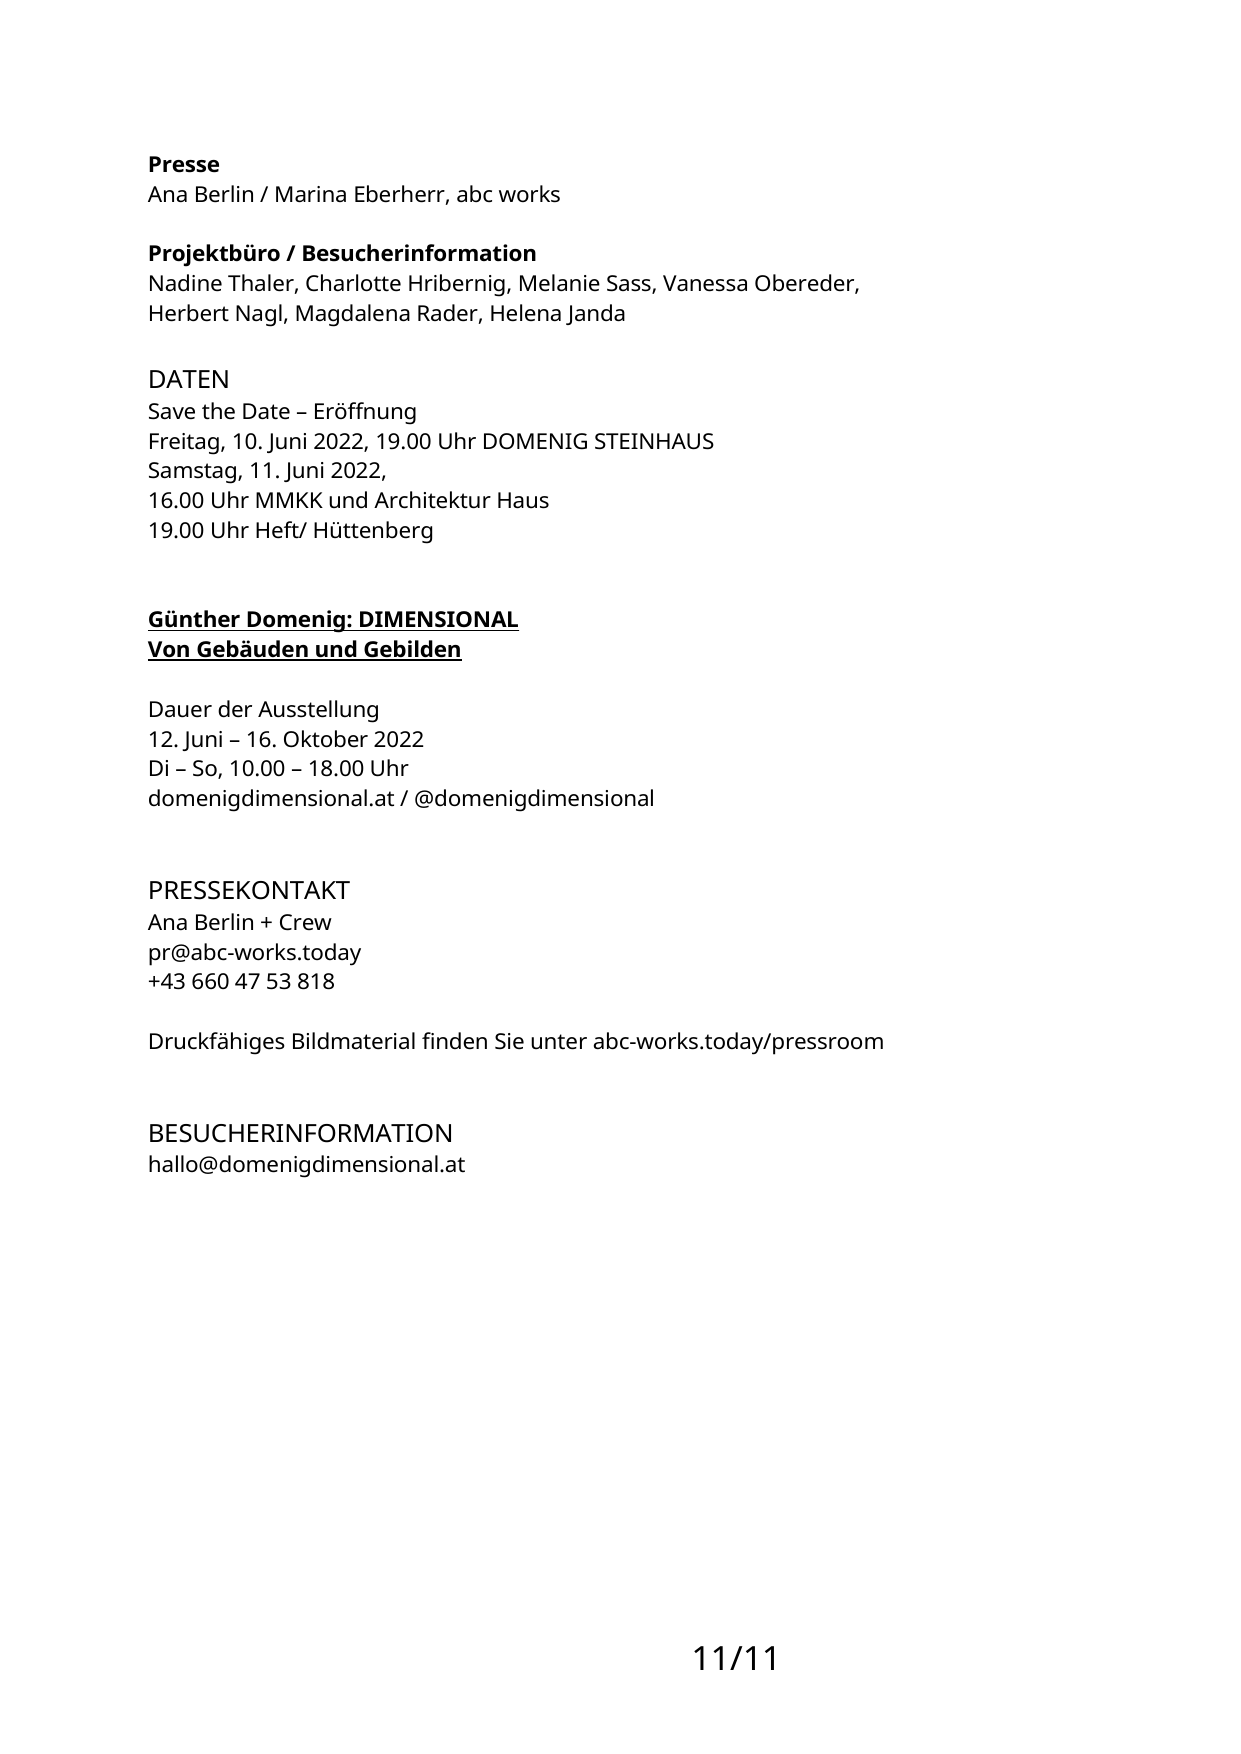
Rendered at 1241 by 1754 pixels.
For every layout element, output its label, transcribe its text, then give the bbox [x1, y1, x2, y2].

text +43 660 47 53 818 [148, 966, 1033, 996]
text DATEN [148, 362, 1033, 396]
text Projektbüro / Besucherinformation Nadine Thaler, Charlotte Hribernig, Melanie Sass, Vanessa Obereder, [148, 209, 1033, 298]
text Ana Berlin + Crew [148, 907, 1033, 936]
text Von Gebäuden und Gebilden [148, 634, 1033, 664]
text pr@abc-works.today [148, 936, 1033, 966]
text hallo@domenigdimensional.at [148, 1149, 1033, 1179]
text Dauer der Ausstellung 12. Juni – 16. Oktober 2022 Di – So, 10.00 – 18.00 Uhr [148, 694, 1033, 783]
text Presse Ana Berlin / Marina Eberherr, abc works [148, 119, 1033, 209]
text Druckfähiges Bildmaterial finden Sie unter abc-works.today/pressroom [148, 1026, 1033, 1056]
text Herbert Nagl, Magdalena Rader, Helena Janda [148, 298, 1033, 328]
text PRESSEKONTAKT [148, 873, 1033, 907]
text Günther Domenig: DIMENSIONAL [148, 545, 1033, 634]
text BESUCHERINFORMATION [148, 1115, 1033, 1149]
text Save the Date – Eröffnung Freitag, 10. Juni 2022, 19.00 Uhr DOMENIG STEINHAUS Samstag, 11. Juni 2022, 16.00 Uhr MMKK und Architektur Haus 19.00 Uhr Heft/ Hüttenberg [148, 396, 1033, 545]
text domenigdimensional.at / @domenigdimensional [148, 783, 1033, 813]
